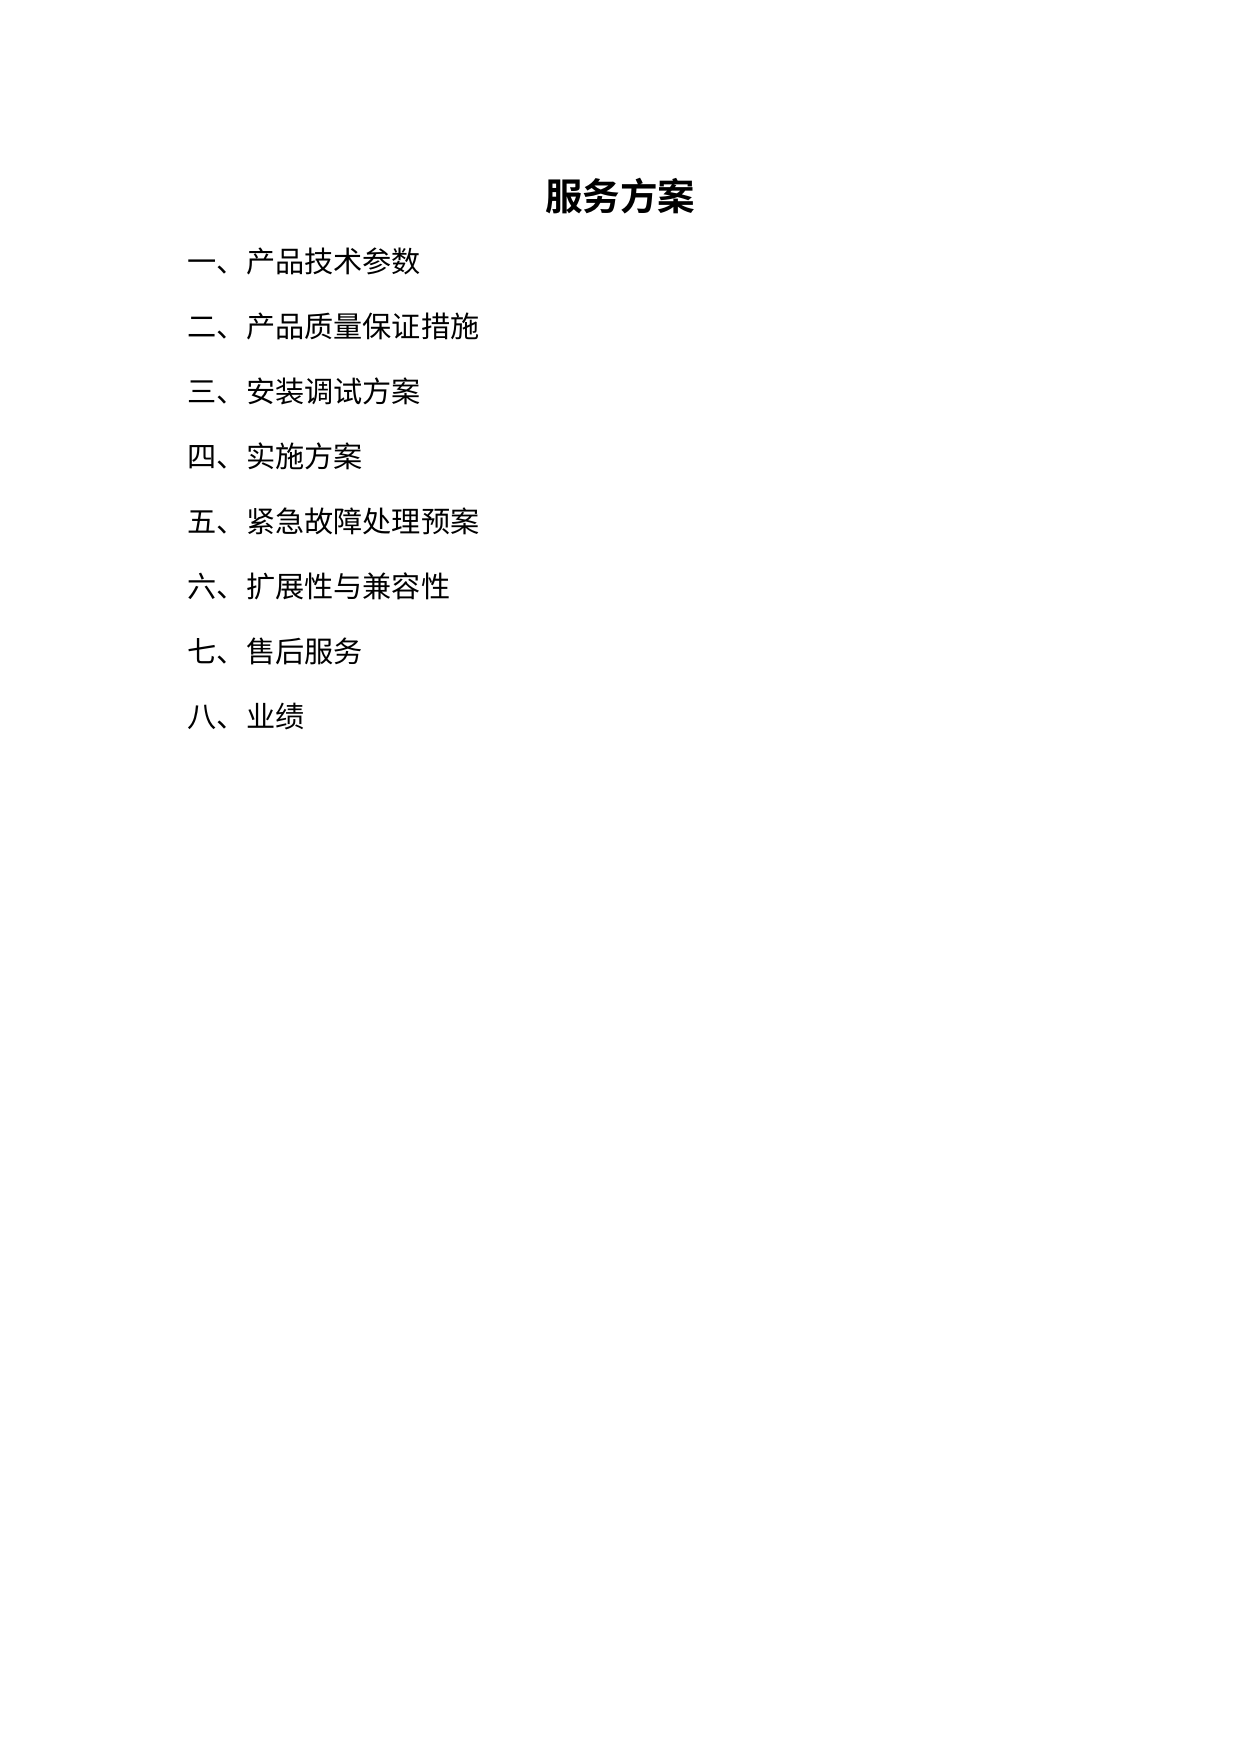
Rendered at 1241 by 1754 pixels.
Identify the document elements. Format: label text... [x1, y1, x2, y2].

text 一、产品技术参数 [187, 227, 1053, 292]
text 七、售后服务 [187, 617, 1053, 682]
text 三、安装调试方案 [187, 357, 1053, 422]
text 四、实施方案 [187, 422, 1053, 487]
text 服务方案 [187, 162, 1053, 227]
text 六、扩展性与兼容性 [187, 552, 1053, 617]
text 八、业绩 [187, 682, 1053, 747]
text 二、产品质量保证措施 [187, 292, 1053, 357]
text 五、紧急故障处理预案 [187, 487, 1053, 552]
